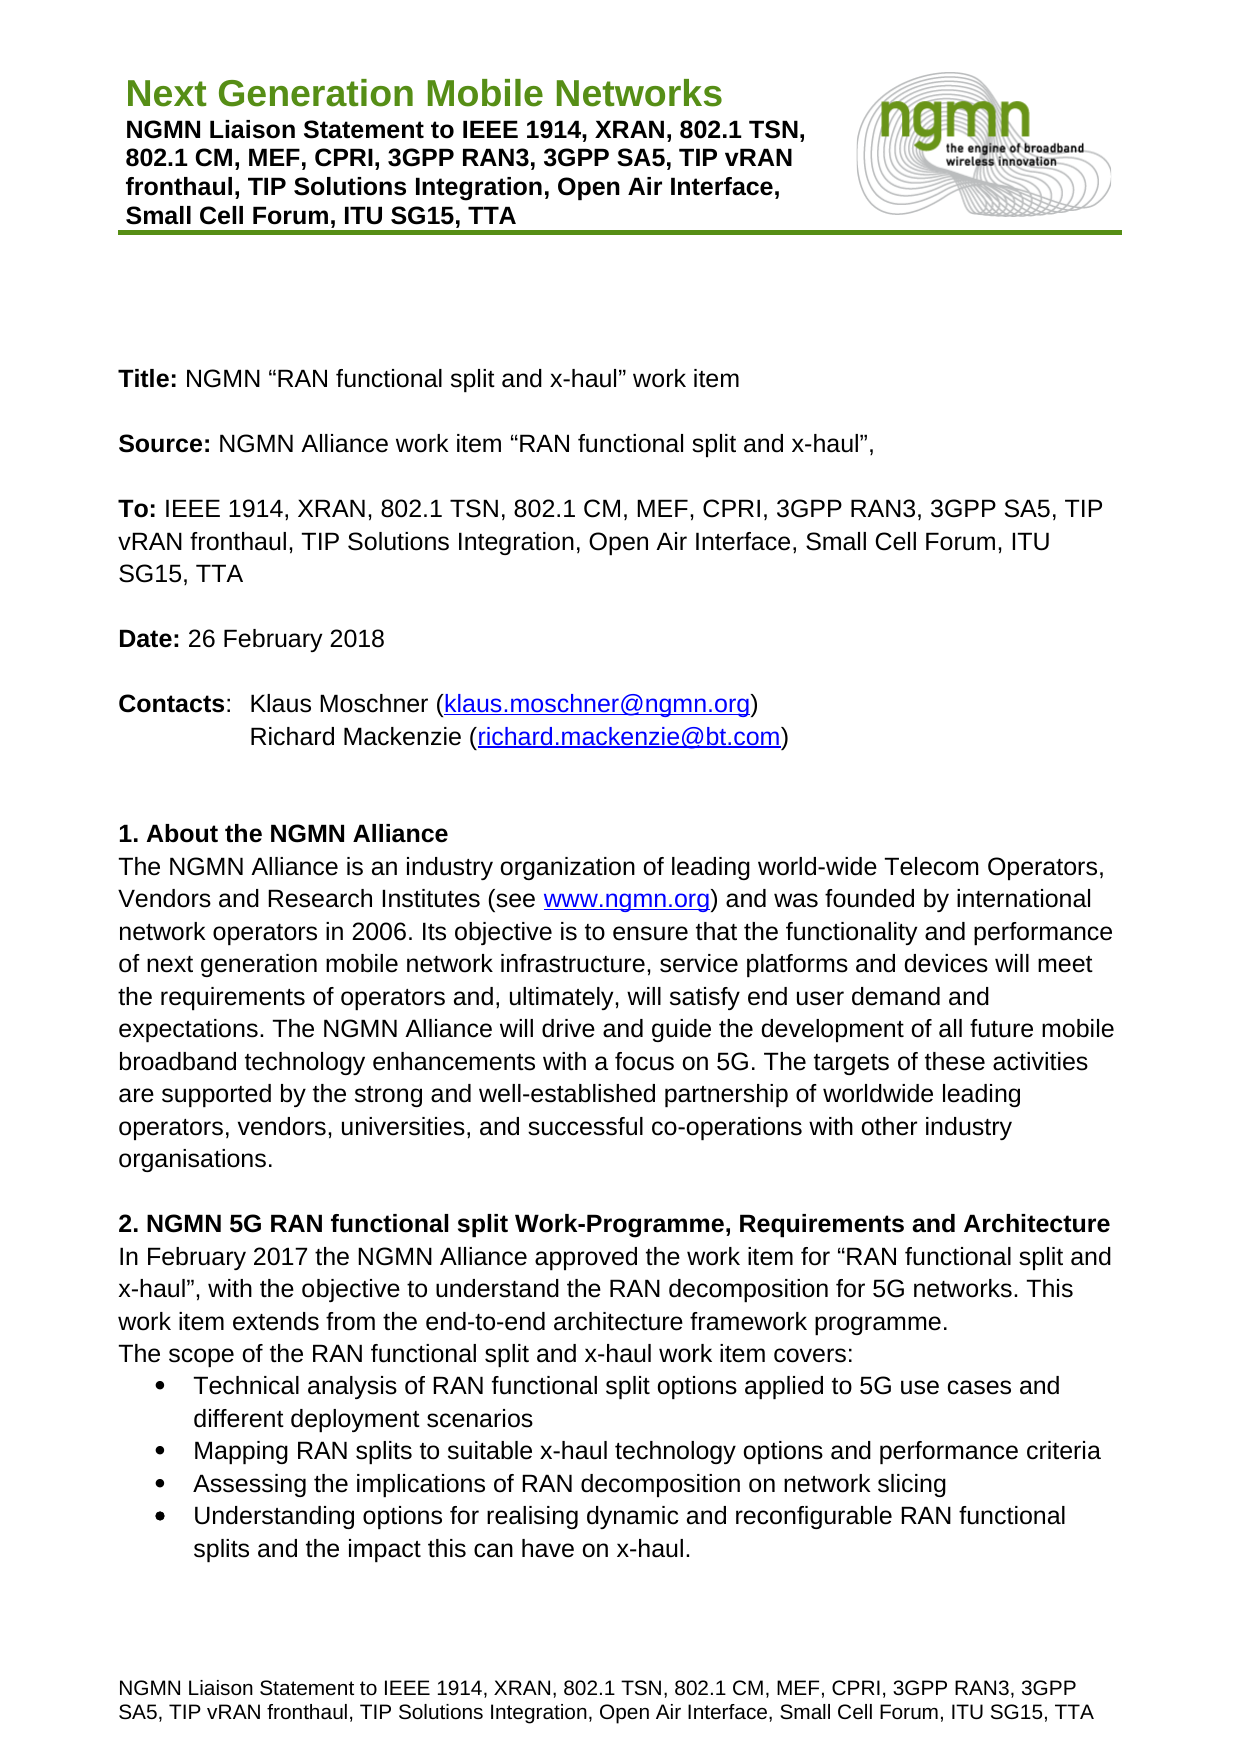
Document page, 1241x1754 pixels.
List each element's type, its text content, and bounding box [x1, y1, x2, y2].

list Mapping RAN splits to suitable x-haul technology options and performance criteria [156, 1434, 1122, 1467]
text 1. About the NGMN Alliance [118, 817, 1122, 849]
text The scope of the RAN functional split and x-haul work item covers: [118, 1337, 1122, 1369]
text Title: NGMN “RAN functional split and x-haul” work item [118, 362, 1122, 394]
list Assessing the implications of RAN decomposition on network slicing [156, 1467, 1122, 1499]
text To: IEEE 1914, XRAN, 802.1 TSN, 802.1 CM, MEF, CPRI, 3GPP RAN3, 3GPP SA5, TIP vRAN fronthaul, TIP Solutions Integration, Open Air Interface, Small Cell Forum, ITU SG15, TTA [118, 492, 1122, 589]
text Contacts: Klaus Moschner (klaus.moschner@ngmn.org) Richard Mackenzie (richard.mackenzie@bt.com) [118, 687, 1122, 752]
picture [856, 72, 1112, 217]
list Understanding options for realising dynamic and reconfigurable RAN functional splits and the impact this can have on x-haul. [156, 1499, 1122, 1564]
list Technical analysis of RAN functional split options applied to 5G use cases and different deployment scenarios [156, 1369, 1122, 1434]
text In February 2017 the NGMN Alliance approved the work item for “RAN functional split and x-haul”, with the objective to understand the RAN decomposition for 5G networks. This work item extends from the end-to-end architecture framework programme. [118, 1239, 1122, 1337]
text Source: NGMN Alliance work item “RAN functional split and x-haul”, [118, 427, 1122, 459]
text Date: 26 February 2018 [118, 622, 1122, 654]
text The NGMN Alliance is an industry organization of leading world-wide Telecom Operators, Vendors and Research Institutes (see www.ngmn.org) and was founded by international network operators in 2006. Its objective is to ensure that the functionality and performance of next generation mobile network infrastructure, service platforms and devices will meet the requirements of operators and, ultimately, will satisfy end user demand and expectations. The NGMN Alliance will drive and guide the development of all future mobile broadband technology enhancements with a focus on 5G. The targets of these activities are supported by the strong and well-established partnership of worldwide leading operators, vendors, universities, and successful co-operations with other industry organisations. [118, 849, 1122, 1174]
text 2. NGMN 5G RAN functional split Work-Programme, Requirements and Architecture [118, 1207, 1122, 1239]
